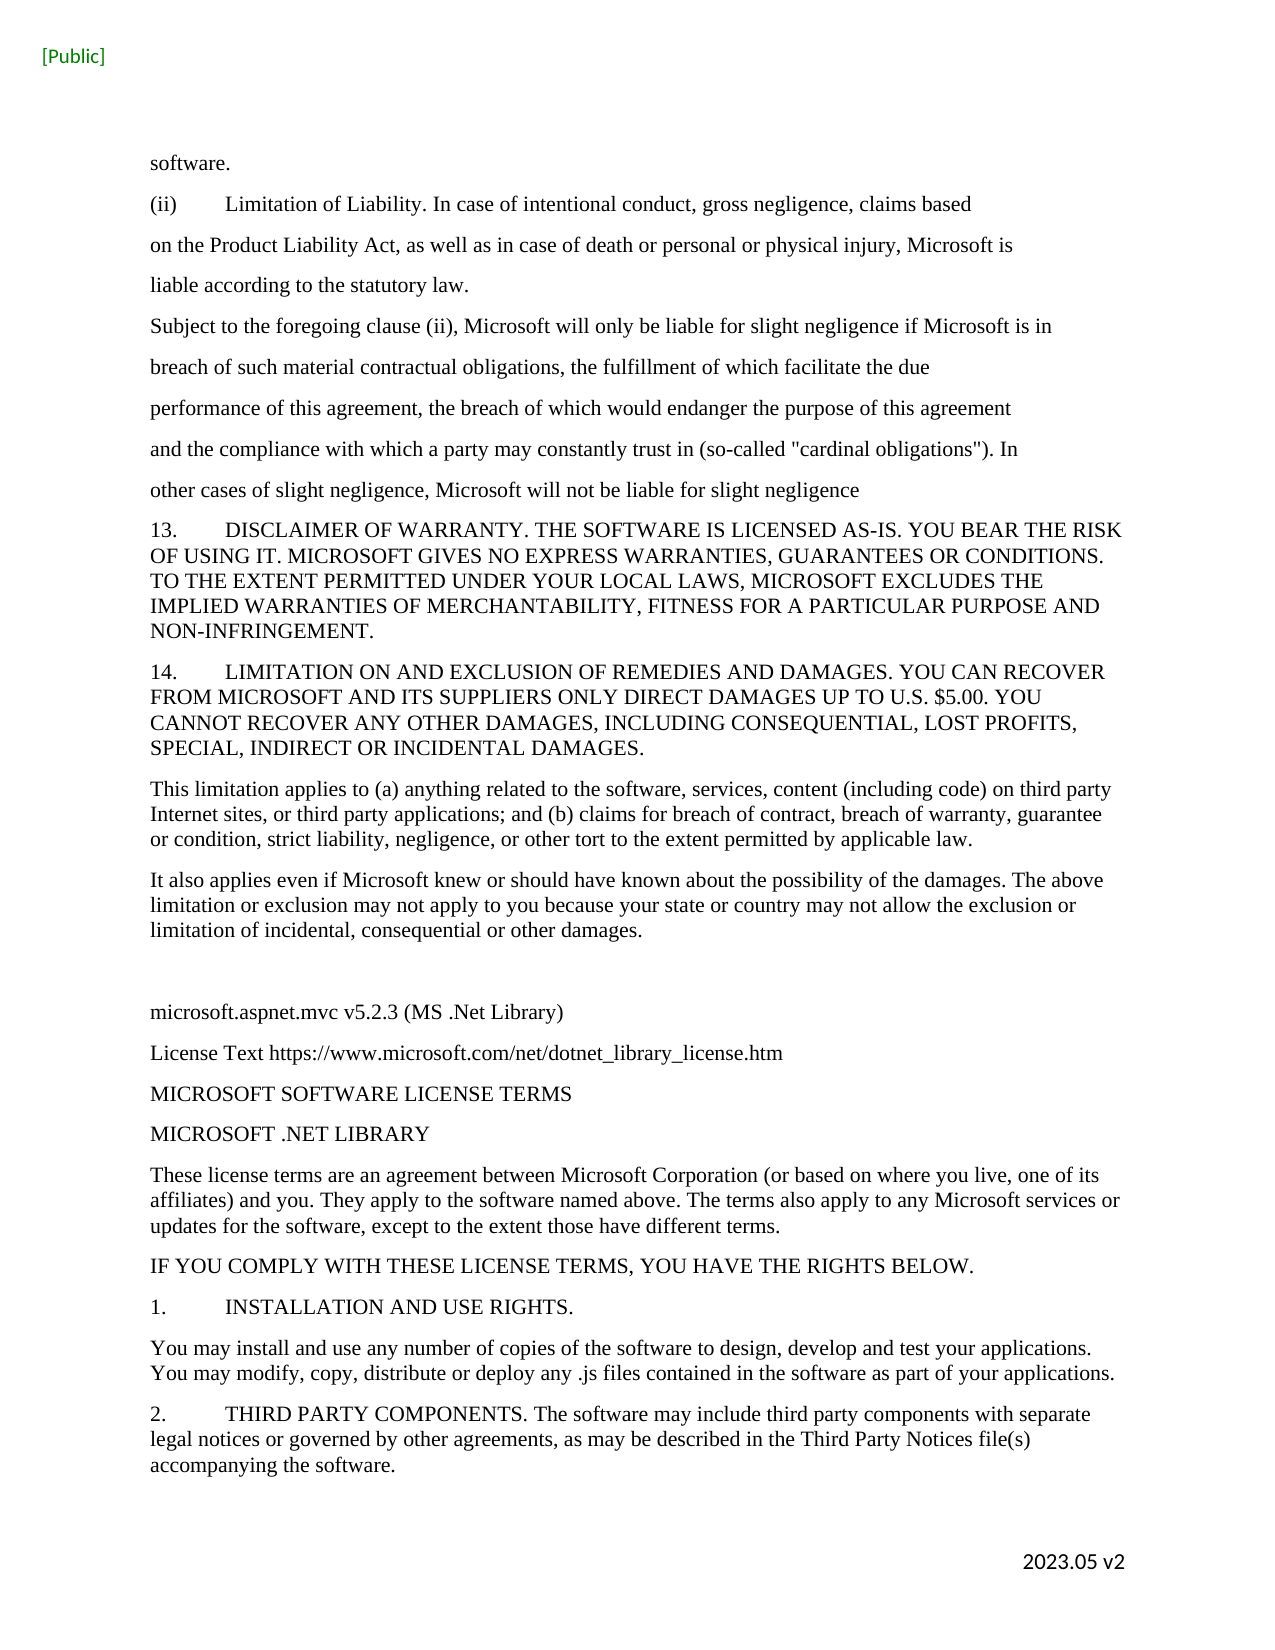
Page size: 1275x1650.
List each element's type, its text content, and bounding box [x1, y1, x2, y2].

text microsoft.aspnet.mvc v5.2.3 (MS .Net Library) [150, 999, 1125, 1024]
text This limitation applies to (a) anything related to the software, services, content (including code) on third party Internet sites, or third party applications; and (b) claims for breach of contract, breach of warranty, guarantee or condition, strict liability, negligence, or other tort to the extent permitted by applicable law. [150, 776, 1125, 851]
text You may install and use any number of copies of the software to design, develop and test your applications. You may modify, copy, distribute or deploy any .js files contained in the software as part of your applications. [150, 1335, 1125, 1386]
text 14. LIMITATION ON AND EXCLUSION OF REMEDIES AND DAMAGES. YOU CAN RECOVER FROM MICROSOFT AND ITS SUPPLIERS ONLY DIRECT DAMAGES UP TO U.S. $5.00. YOU CANNOT RECOVER ANY OTHER DAMAGES, INCLUDING CONSEQUENTIAL, LOST PROFITS, SPECIAL, INDIRECT OR INCIDENTAL DAMAGES. [150, 659, 1125, 760]
text performance of this agreement, the breach of which would endanger the purpose of this agreement [150, 395, 1125, 420]
text These license terms are an agreement between Microsoft Corporation (or based on where you live, one of its affiliates) and you. They apply to the software named above. The terms also apply to any Microsoft services or updates for the software, except to the extent those have different terms. [150, 1162, 1125, 1238]
text MICROSOFT .NET LIBRARY [150, 1121, 1125, 1147]
text and the compliance with which a party may constantly trust in (so-called "cardinal obligations"). In [150, 436, 1125, 461]
text Subject to the foregoing clause (ii), Microsoft will only be liable for slight negligence if Microsoft is in [150, 313, 1125, 338]
text software. [150, 150, 1125, 175]
text breach of such material contractual obligations, the fulfillment of which facilitate the due [150, 354, 1125, 379]
text liable according to the statutory law. [150, 272, 1125, 298]
text It also applies even if Microsoft knew or should have known about the possibility of the damages. The above limitation or exclusion may not apply to you because your state or country may not allow the exclusion or limitation of incidental, consequential or other damages. [150, 867, 1125, 942]
text on the Product Liability Act, as well as in case of death or personal or physical injury, Microsoft is [150, 232, 1125, 257]
text MICROSOFT SOFTWARE LICENSE TERMS [150, 1081, 1125, 1106]
text 1. INSTALLATION AND USE RIGHTS. [150, 1294, 1125, 1319]
text other cases of slight negligence, Microsoft will not be liable for slight negligence [150, 477, 1125, 502]
text License Text https://www.microsoft.com/net/dotnet_library_license.htm [150, 1040, 1125, 1065]
text (ii) Limitation of Liability. In case of intentional conduct, gross negligence, claims based [150, 191, 1125, 216]
text 13. DISCLAIMER OF WARRANTY. THE SOFTWARE IS LICENSED AS-IS. YOU BEAR THE RISK OF USING IT. MICROSOFT GIVES NO EXPRESS WARRANTIES, GUARANTEES OR CONDITIONS. TO THE EXTENT PERMITTED UNDER YOUR LOCAL LAWS, MICROSOFT EXCLUDES THE IMPLIED WARRANTIES OF MERCHANTABILITY, FITNESS FOR A PARTICULAR PURPOSE AND NON-INFRINGEMENT. [150, 517, 1125, 643]
text IF YOU COMPLY WITH THESE LICENSE TERMS, YOU HAVE THE RIGHTS BELOW. [150, 1253, 1125, 1279]
text 2. THIRD PARTY COMPONENTS. The software may include third party components with separate legal notices or governed by other agreements, as may be described in the Third Party Notices file(s) accompanying the software. [150, 1401, 1125, 1477]
